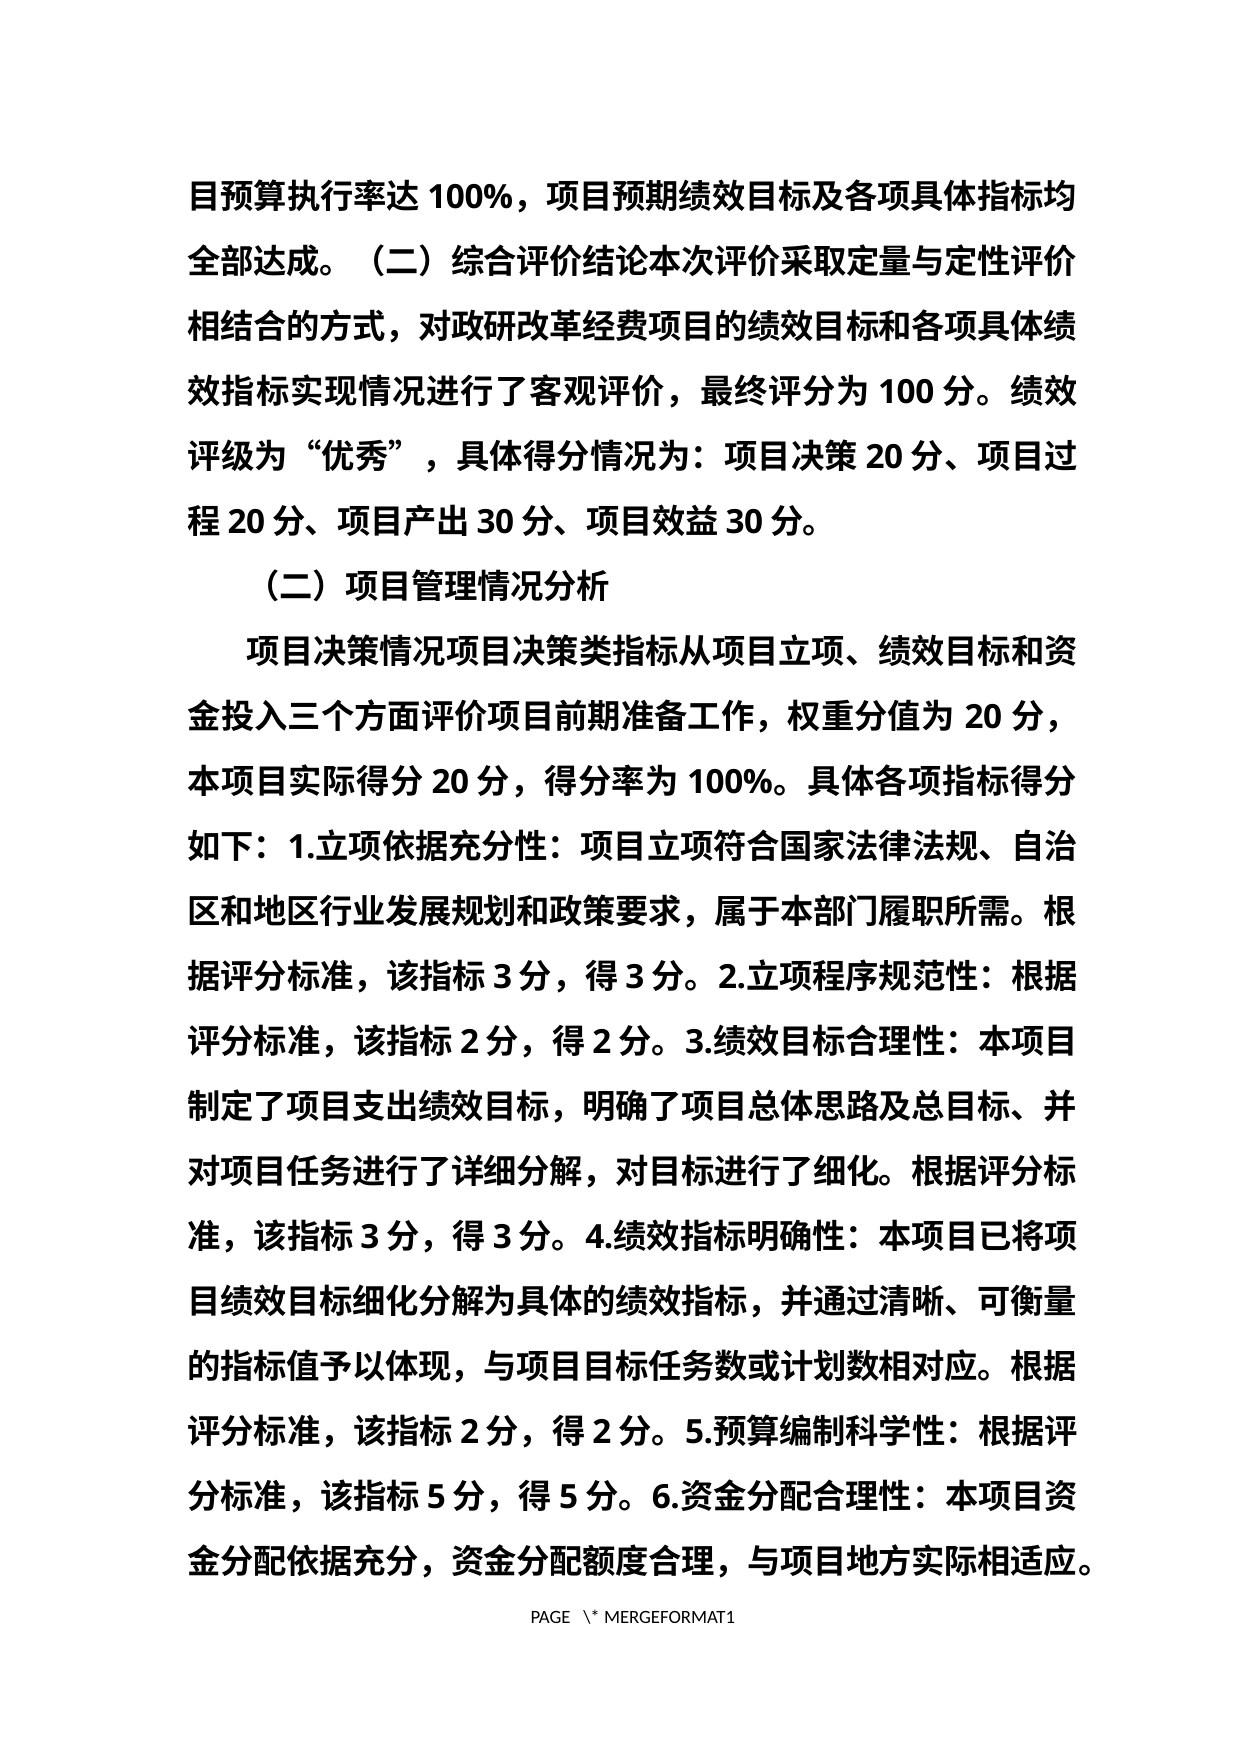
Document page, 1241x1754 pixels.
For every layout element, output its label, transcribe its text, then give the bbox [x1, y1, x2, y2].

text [187, 162, 1078, 552]
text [187, 617, 1078, 1592]
text （二）项目管理情况分析 [187, 552, 1078, 617]
